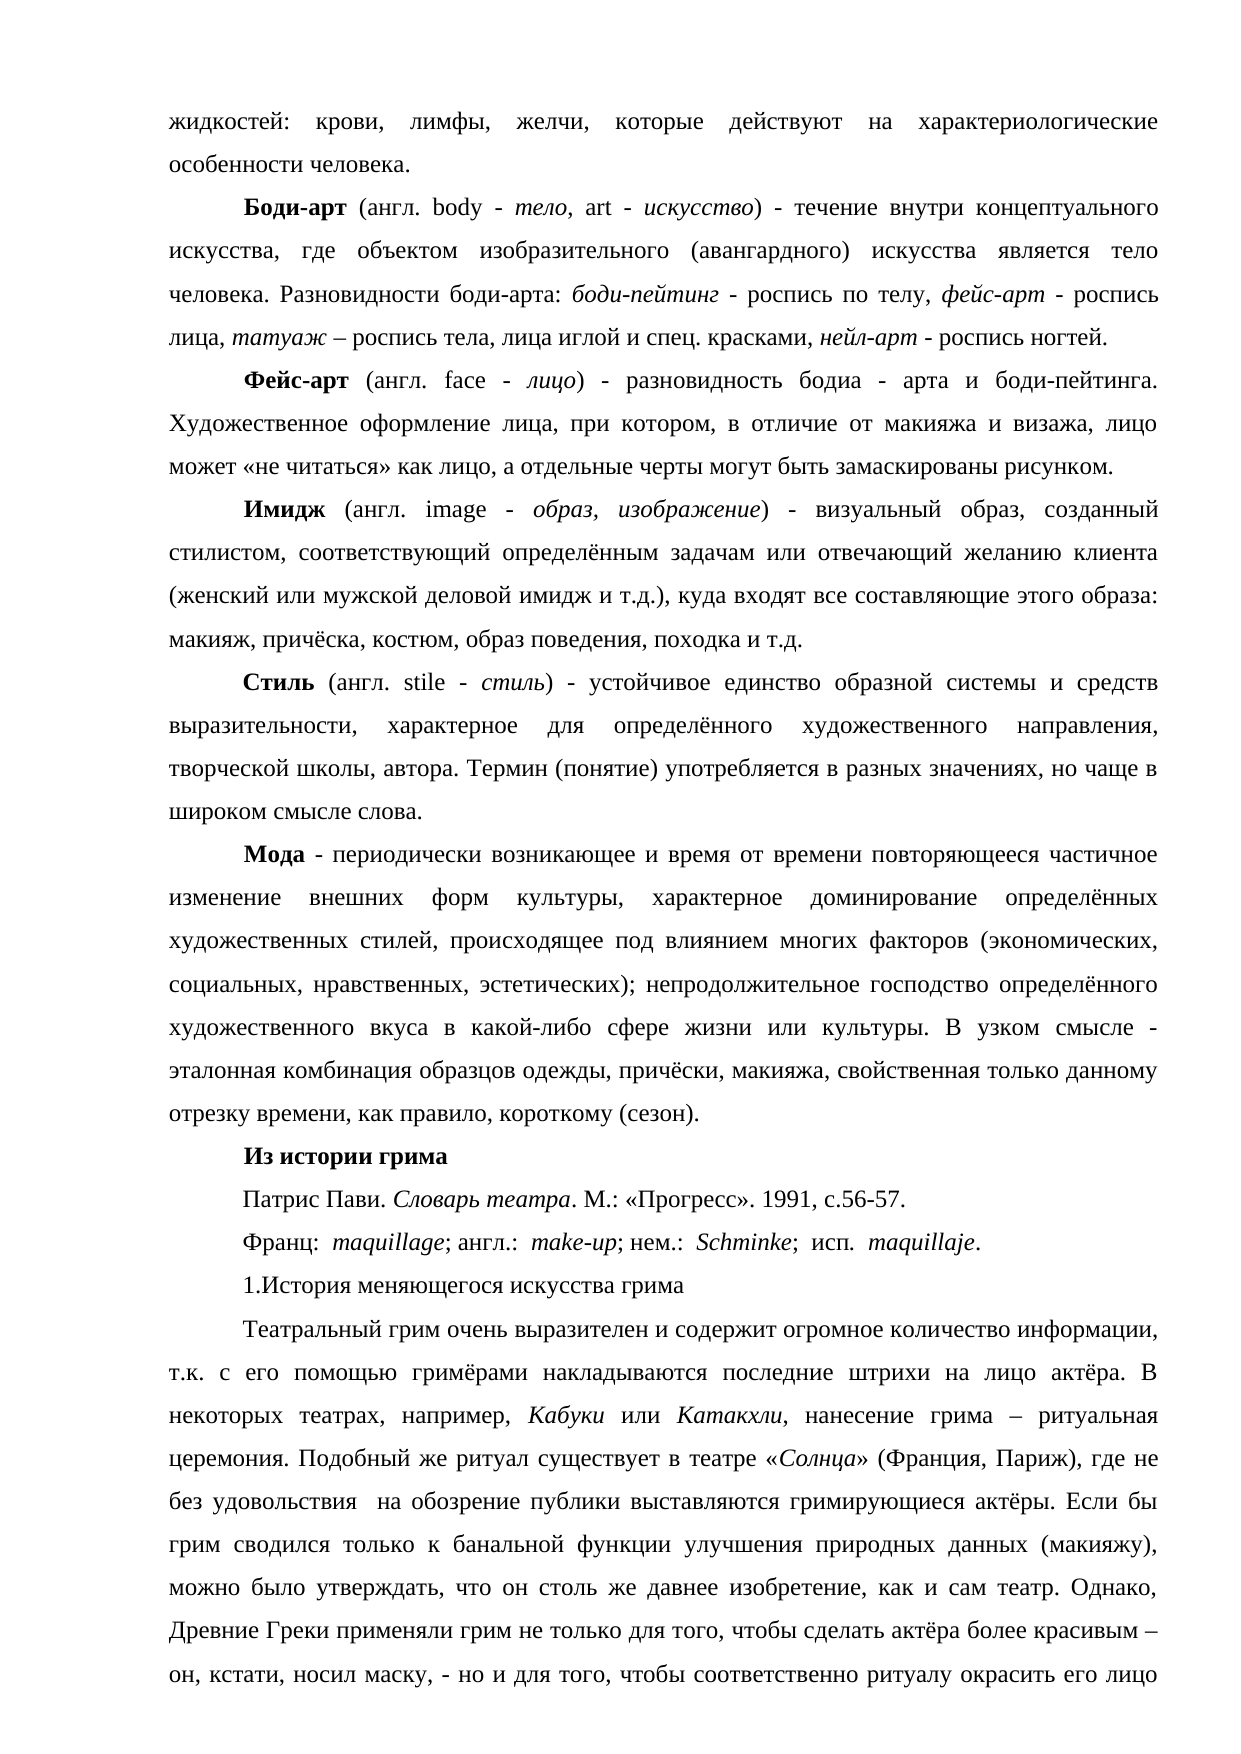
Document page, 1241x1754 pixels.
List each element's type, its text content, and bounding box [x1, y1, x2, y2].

text Франц: maquillage; англ.: make-up; нем.: Schminke; исп. maquillaje. [169, 1227, 1159, 1256]
text Мода - периодически возникающее и время от времени повторяющееся частичное изменение внешних форм культуры, характерное доминирование определённых художественных стилей, происходящее под влиянием многих факторов (экономических, социальных, нравственных, эстетических); непродолжительное господство определённого художественного вкуса в какой-либо сфере жизни или культуры. В узком смысле - эталонная комбинация образцов одежды, причёски, макияжа, свойственная только данному отрезку времени, как правило, короткому (сезон). [169, 839, 1159, 1127]
text Патрис Пави. Словарь театра. М.: «Прогресс». 1991, с.56-57. [169, 1184, 1159, 1213]
text 1.История меняющегося искусства грима [169, 1271, 1159, 1299]
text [169, 1314, 1159, 1687]
text Из истории грима [169, 1141, 1159, 1170]
text Имидж (англ. image - образ, изображение) - визуальный образ, созданный стилистом, соответствующий определённым задачам или отвечающий желанию клиента (женский или мужской деловой имидж и т.д.), куда входят все составляющие этого образа: макияж, причёска, костюм, образ поведения, походка и т.д. [169, 494, 1159, 652]
text Стиль (англ. stile - стиль) - устойчивое единство образной системы и средств выразительности, характерное для определённого художественного направления, творческой школы, автора. Термин (понятие) употребляется в разных значениях, но чаще в широком смысле слова. [169, 667, 1159, 825]
text Боди-арт (англ. body - тело, art - искусство) - течение внутри концептуального искусства, где объектом изобразительного (авангардного) искусства является тело человека. Разновидности боди-арта: боди-пейтинг - роспись по телу, фейс-арт - роспись лица, татуаж – роспись тела, лица иглой и спец. красками, нейл-арт - роспись ногтей. Фейс-арт (англ. face - лицо) - разновидность бодиа - арта и боди-пейтинга. Художественное оформление лица, при котором, в отличие от макияжа и визажа, лицо может «не читаться» как лицо, а отдельные черты могут быть замаскированы рисунком. [169, 192, 1159, 480]
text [169, 106, 1159, 178]
